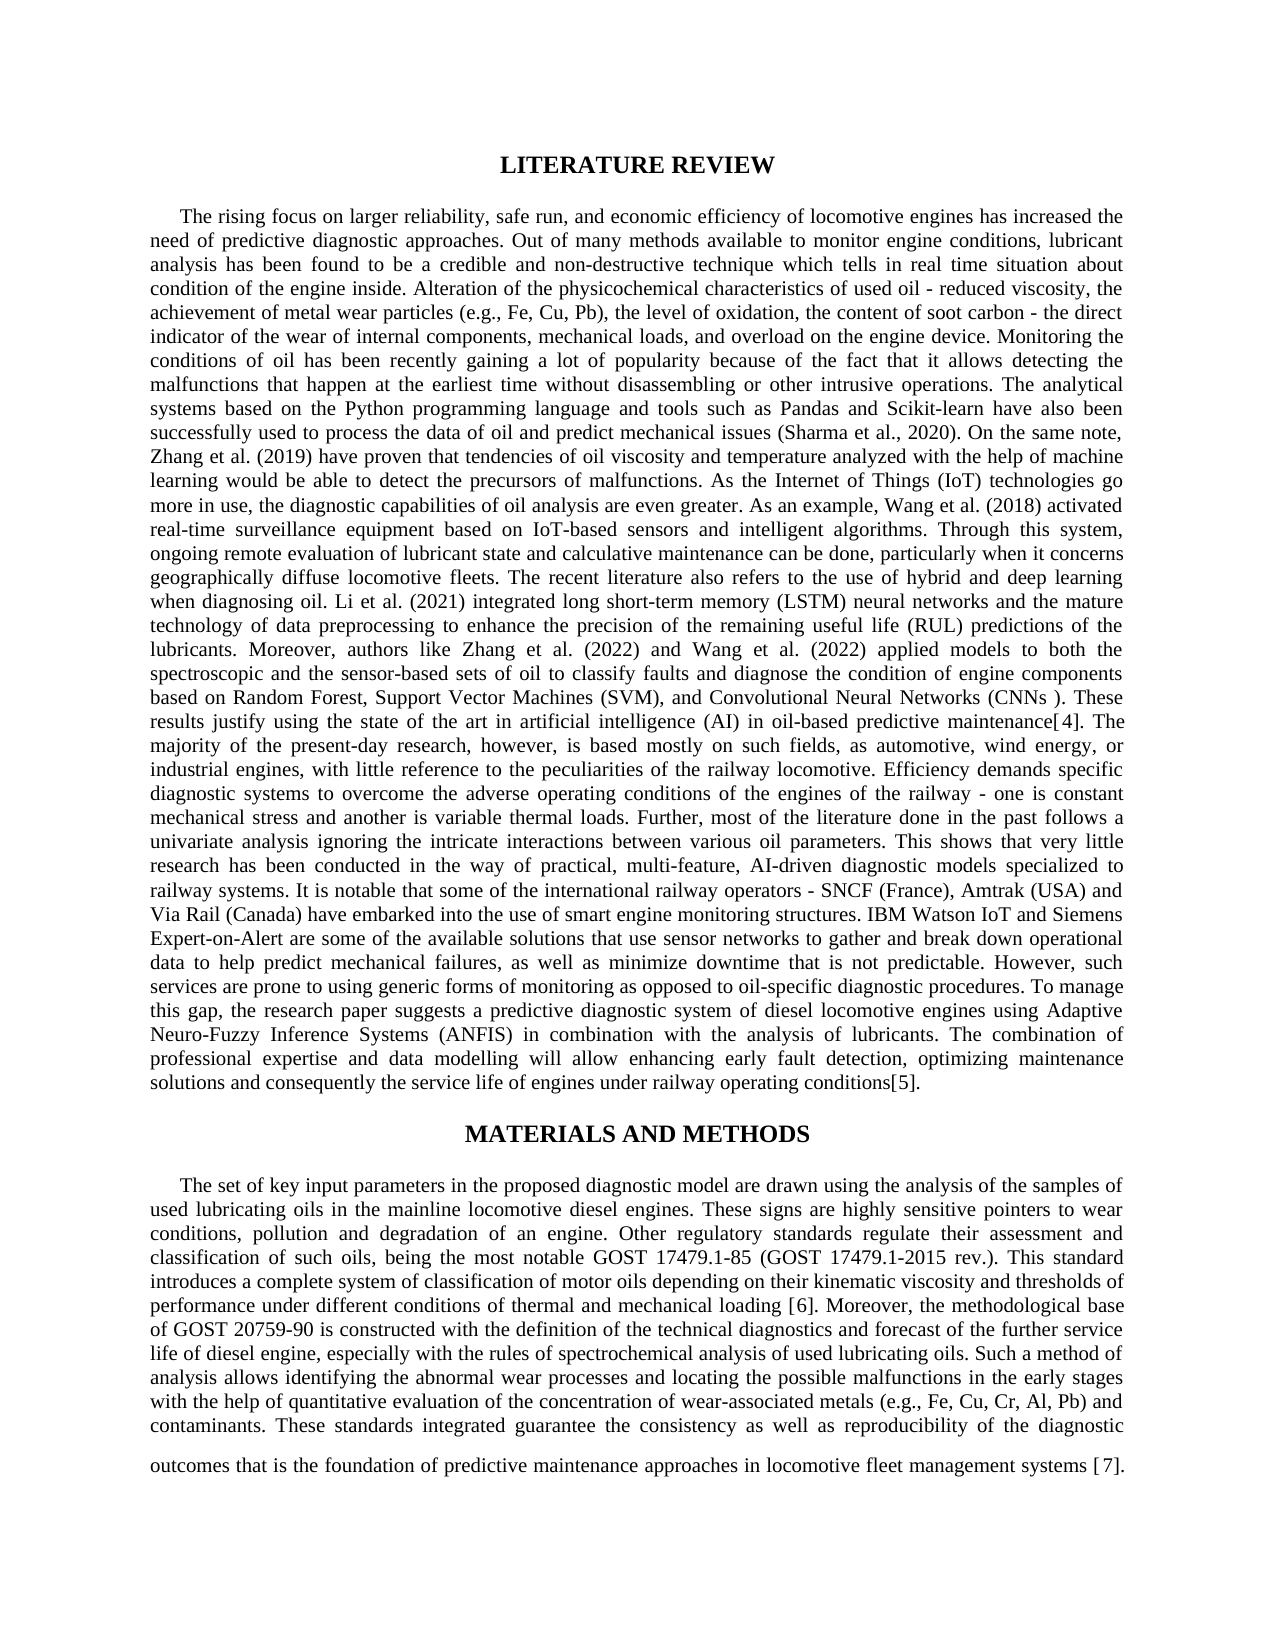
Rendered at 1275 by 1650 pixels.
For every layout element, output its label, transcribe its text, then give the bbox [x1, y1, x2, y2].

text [150, 1173, 1125, 1485]
subtitle Materials and Methods [150, 1119, 1125, 1148]
subtitle Literature review [150, 150, 1125, 179]
text The rising focus on larger reliability, safe run, and economic efficiency of locomotive engines has increased the need of predictive diagnostic approaches. Out of many methods available to monitor engine conditions, lubricant analysis has been found to be a credible and non-destructive technique which tells in real time situation about condition of the engine inside. Alteration of the physicochemical characteristics of used oil - reduced viscosity, the achievement of metal wear particles (e.g., Fe, Cu, Pb), the level of oxidation, the content of soot carbon - the direct indicator of the wear of internal components, mechanical loads, and overload on the engine device. Monitoring the conditions of oil has been recently gaining a lot of popularity because of the fact that it allows detecting the malfunctions that happen at the earliest time without disassembling or other intrusive operations. The analytical systems based on the Python programming language and tools such as Pandas and Scikit-learn have also been successfully used to process the data of oil and predict mechanical issues (Sharma et al., 2020). On the same note, Zhang et al. (2019) have proven that tendencies of oil viscosity and temperature analyzed with the help of machine learning would be able to detect the precursors of malfunctions. As the Internet of Things (IoT) technologies go more in use, the diagnostic capabilities of oil analysis are even greater. As an example, Wang et al. (2018) activated real-time surveillance equipment based on IoT-based sensors and intelligent algorithms. Through this system, ongoing remote evaluation of lubricant state and calculative maintenance can be done, particularly when it concerns geographically diffuse locomotive fleets. The recent literature also refers to the use of hybrid and deep learning when diagnosing oil. Li et al. (2021) integrated long short-term memory (LSTM) neural networks and the mature technology of data preprocessing to enhance the precision of the remaining useful life (RUL) predictions of the lubricants. Moreover, authors like Zhang et al. (2022) and Wang et al. (2022) applied models to both the spectroscopic and the sensor-based sets of oil to classify faults and diagnose the condition of engine components based on Random Forest, Support Vector Machines (SVM), and Convolutional Neural Networks (CNNs ). These results justify using the state of the art in artificial intelligence (AI) in oil-based predictive maintenance[4]. The majority of the present-day research, however, is based mostly on such fields, as automotive, wind energy, or industrial engines, with little reference to the peculiarities of the railway locomotive. Efficiency demands specific diagnostic systems to overcome the adverse operating conditions of the engines of the railway - one is constant mechanical stress and another is variable thermal loads. Further, most of the literature done in the past follows a univariate analysis ignoring the intricate interactions between various oil parameters. This shows that very little research has been conducted in the way of practical, multi-feature, AI-driven diagnostic models specialized to railway systems. It is notable that some of the international railway operators - SNCF (France), Amtrak (USA) and Via Rail (Canada) have embarked into the use of smart engine monitoring structures. IBM Watson IoT and Siemens Expert-on-Alert are some of the available solutions that use sensor networks to gather and break down operational data to help predict mechanical failures, as well as minimize downtime that is not predictable. However, such services are prone to using generic forms of monitoring as opposed to oil-specific diagnostic procedures. To manage this gap, the research paper suggests a predictive diagnostic system of diesel locomotive engines using Adaptive Neuro-Fuzzy Inference Systems (ANFIS) in combination with the analysis of lubricants. The combination of professional expertise and data modelling will allow enhancing early fault detection, optimizing maintenance solutions and consequently the service life of engines under railway operating conditions[5]. [150, 204, 1125, 1094]
